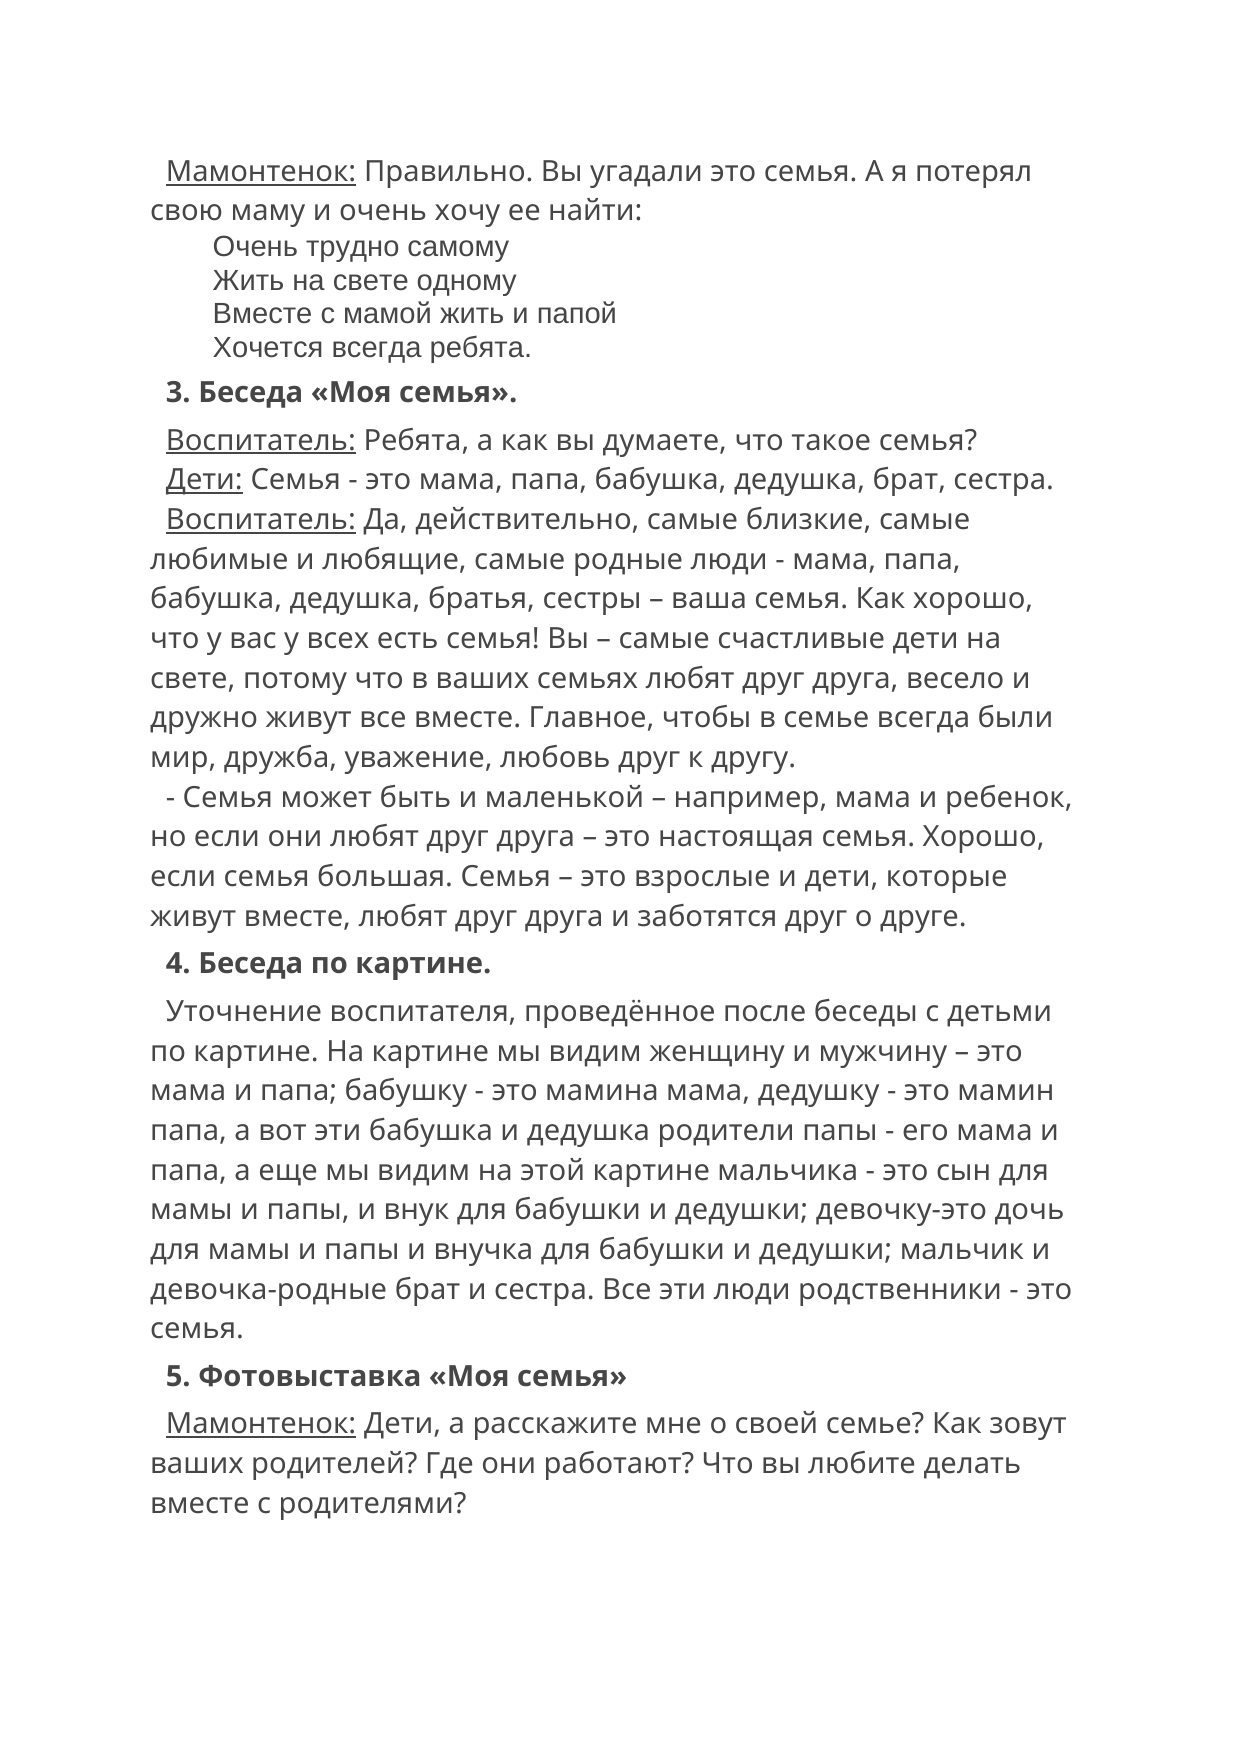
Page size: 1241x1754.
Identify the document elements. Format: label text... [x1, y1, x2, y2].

text - Семья может быть и маленькой – например, мама и ребенок, но если они любят друг друга – это настоящая семья. Хорошо, если семья большая. Семья – это взрослые и дети, которые живут вместе, любят друг друга и заботятся друг о друге. [150, 776, 1090, 935]
text 5. Фотовыставка «Моя семья» [150, 1355, 1090, 1395]
text Жить на свете одному [212, 263, 1028, 296]
text Воспитатель: Да, действительно, самые близкие, самые любимые и любящие, самые родные люди - мама, папа, бабушка, дедушка, братья, сестры – ваша семья. Как хорошо, что у вас у всех есть семья! Вы – самые счастливые дети на свете, потому что в ваших семьях любят друг друга, весело и дружно живут все вместе. Главное, чтобы в семье всегда были мир, дружба, уважение, любовь друг к другу. [150, 498, 1090, 776]
text Хочется всегда ребята. [212, 330, 1028, 363]
text 4. Беседа по картине. [150, 943, 1090, 982]
text Очень трудно самому [212, 229, 1028, 263]
text Мамонтенок: Правильно. Вы угадали это семья. А я потерял свою маму и очень хочу ее найти: [150, 150, 1090, 229]
text Вместе с мамой жить и папой [212, 296, 1028, 330]
text Дети: Семья - это мама, папа, бабушка, дедушка, брат, сестра. [150, 458, 1090, 498]
text 3. Беседа «Моя семья». [150, 371, 1090, 411]
text Уточнение воспитателя, проведённое после беседы с детьми по картине. На картине мы видим женщину и мужчину – это мама и папа; бабушку - это мамина мама, дедушку - это мамин папа, а вот эти бабушка и дедушка родители папы - его мама и папа, а еще мы видим на этой картине мальчика - это сын для мамы и папы, и внук для бабушки и дедушки; девочку-это дочь для мамы и папы и внучка для бабушки и дедушки; мальчик и девочка-родные брат и сестра. Все эти люди родственники - это семья. [150, 990, 1090, 1347]
text Воспитатель: Ребята, а как вы думаете, что такое семья? [150, 419, 1090, 458]
text Мамонтенок: Дети, а расскажите мне о своей семье? Как зовут ваших родителей? Где они работают? Что вы любите делать вместе с родителями? [150, 1403, 1090, 1522]
